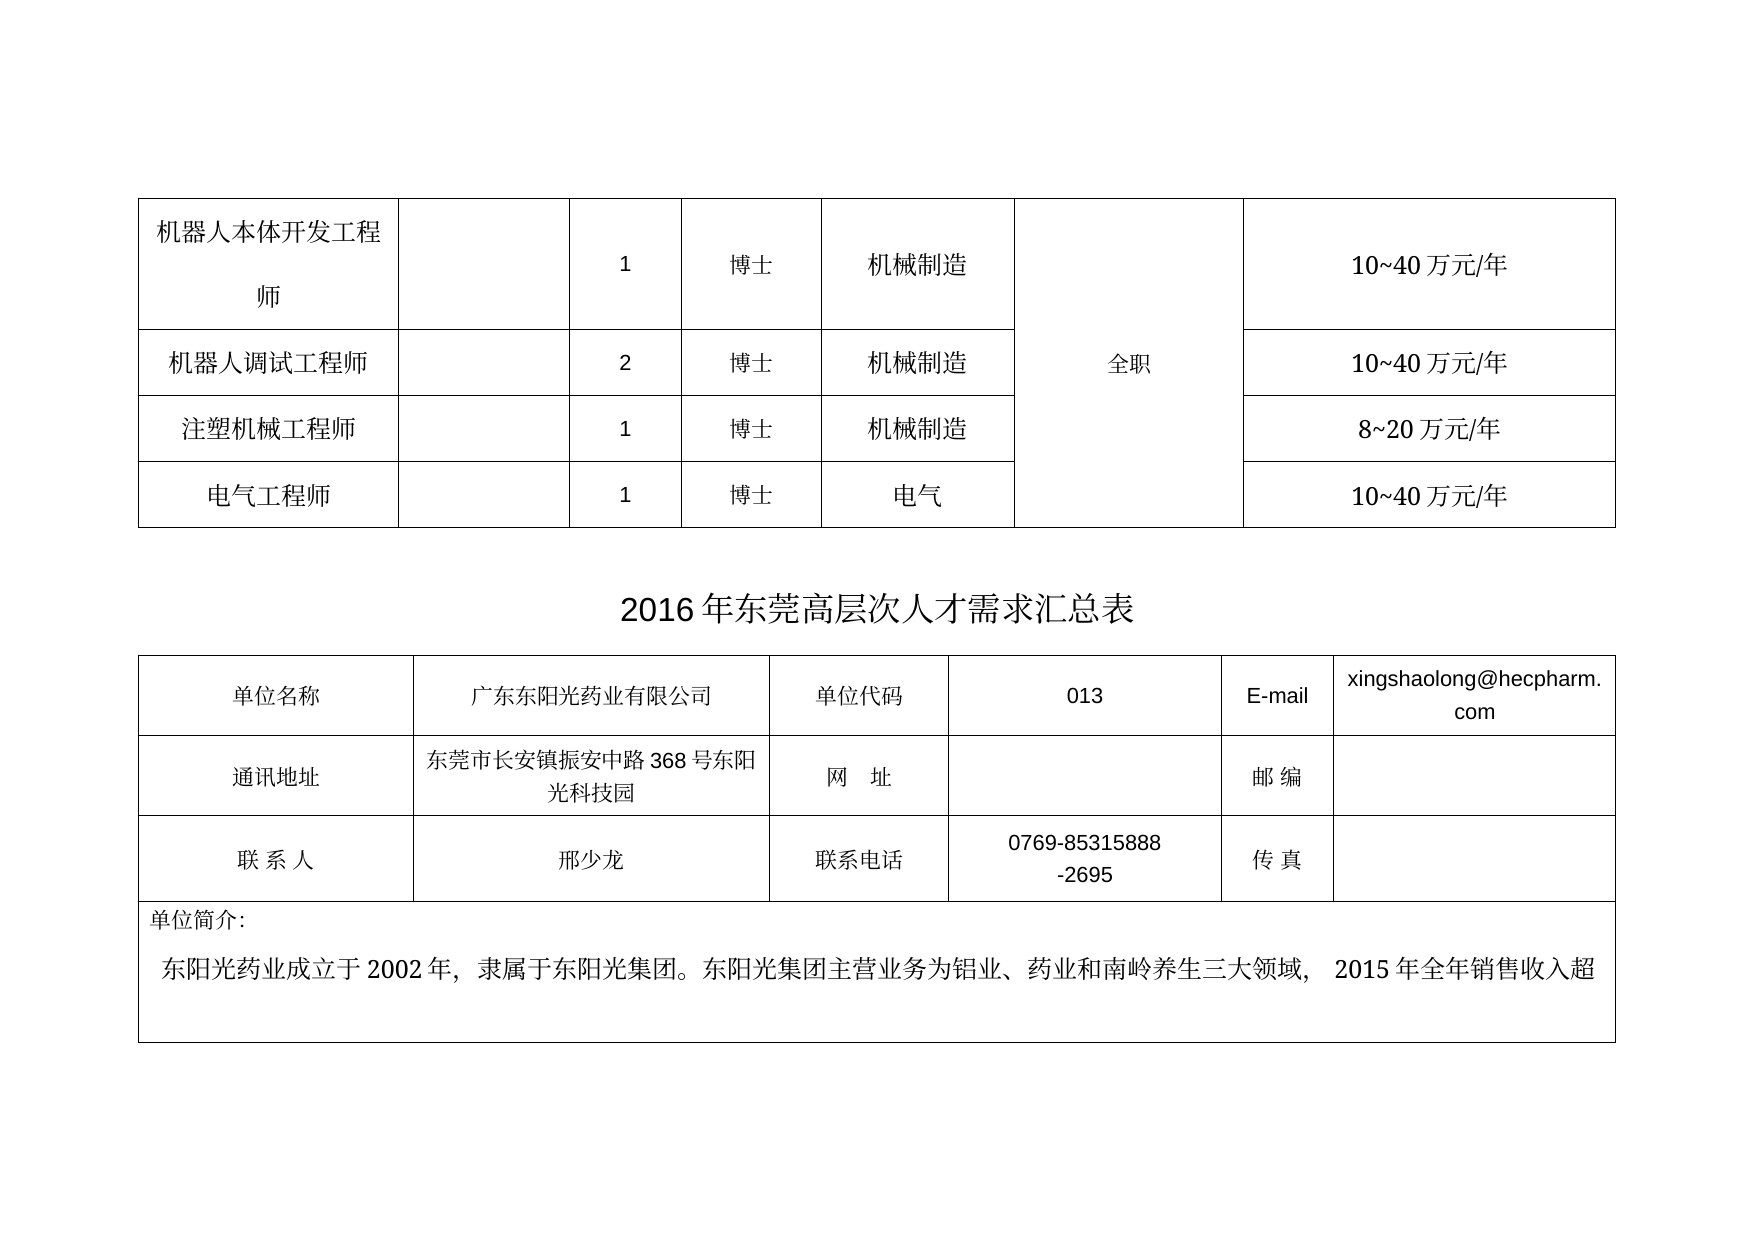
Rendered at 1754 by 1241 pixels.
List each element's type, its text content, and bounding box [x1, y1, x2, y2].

table_cell 网 址 [770, 736, 948, 815]
table_cell 8~20万元/年 [1244, 396, 1615, 461]
table_cell 机器人本体开发工程师 [139, 199, 398, 329]
table_cell 单位代码 [770, 656, 948, 735]
table_cell [399, 462, 569, 527]
table_cell [399, 396, 569, 461]
table_cell 博士 [682, 199, 821, 329]
table_cell 电气 [822, 462, 1014, 527]
table_cell 10~40万元/年 [1244, 199, 1615, 329]
table_cell 博士 [682, 462, 821, 527]
table_cell 机械制造 [822, 199, 1014, 329]
table_cell [1334, 736, 1615, 815]
table_cell [1334, 816, 1615, 901]
table_cell [399, 330, 569, 395]
table_cell [949, 736, 1221, 815]
table_cell 1 [570, 396, 681, 461]
table_cell 单位名称 [139, 656, 413, 735]
table_cell 广东东阳光药业有限公司 [414, 656, 769, 735]
table_cell 邢少龙 [414, 816, 769, 901]
table_header 2016年东莞高层次人才需求汇总表 [138, 560, 1616, 654]
table_cell E-mail [1222, 656, 1333, 735]
table_cell 东莞市长安镇振安中路368号东阳光科技园 [414, 736, 769, 815]
table_cell 机械制造 [822, 396, 1014, 461]
table_cell 联系电话 [770, 816, 948, 901]
table_cell 电气工程师 [139, 462, 398, 527]
table_cell [399, 199, 569, 329]
table_cell 注塑机械工程师 [139, 396, 398, 461]
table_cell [139, 902, 1615, 1042]
table_cell 10~40万元/年 [1244, 462, 1615, 527]
table_cell 0769-85315888 -2695 [949, 816, 1221, 901]
table_cell 博士 [682, 396, 821, 461]
table_cell 1 [570, 199, 681, 329]
table_cell 邮 编 [1222, 736, 1333, 815]
table_cell 1 [570, 462, 681, 527]
table_cell 传 真 [1222, 816, 1333, 901]
table_cell 机械制造 [822, 330, 1014, 395]
table_cell 10~40万元/年 [1244, 330, 1615, 395]
table_cell 013 [949, 656, 1221, 735]
table_cell xingshaolong@hecpharm.com [1334, 656, 1615, 735]
table_cell 机器人调试工程师 [139, 330, 398, 395]
table_cell 2 [570, 330, 681, 395]
table_cell 博士 [682, 330, 821, 395]
table_cell 通讯地址 [139, 736, 413, 815]
table_cell 联 系 人 [139, 816, 413, 901]
table_cell 全职 [1015, 199, 1243, 527]
